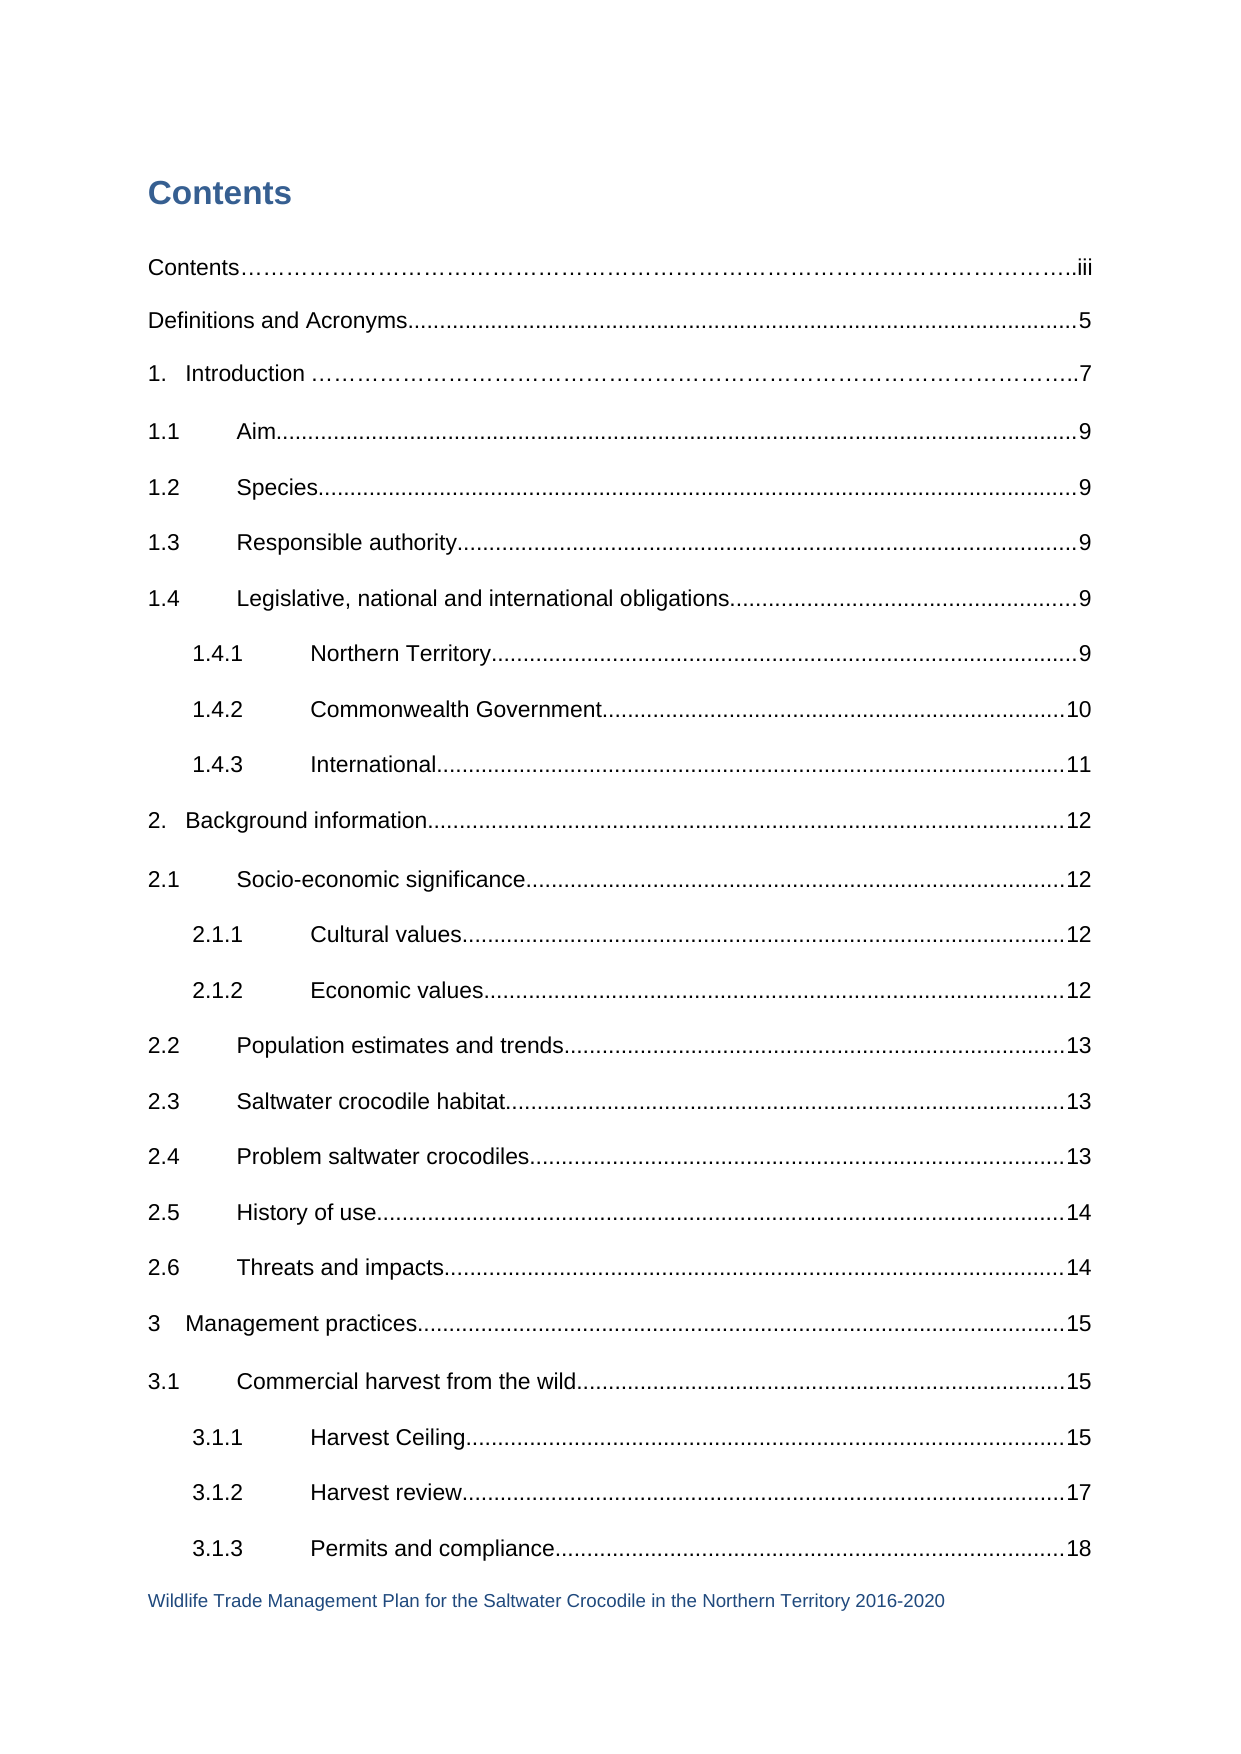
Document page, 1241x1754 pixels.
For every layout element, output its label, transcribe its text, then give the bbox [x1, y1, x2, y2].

text 2.6 Threats and impacts 14 [148, 1254, 1092, 1281]
text 2.1 Socio-economic significance 12 [148, 866, 1092, 892]
text 1.2 Species 9 [148, 474, 1092, 500]
text 1. Introduction ………………………………………………………………………………………..7 [148, 360, 1092, 386]
text 1.4 Legislative, national and international obligations 9 [148, 585, 1092, 611]
text 2.4 Problem saltwater crocodiles 13 [148, 1143, 1092, 1169]
text 3.1.1 Harvest Ceiling 15 [192, 1424, 1092, 1450]
subtitle Contents [148, 173, 1092, 211]
text 3.1.3 Permits and compliance 18 [192, 1535, 1092, 1561]
text 1.4.2 Commonwealth Government 10 [192, 696, 1092, 722]
text 2.5 History of use 14 [148, 1199, 1092, 1225]
text 1.3 Responsible authority 9 [148, 529, 1092, 556]
text 3.1 Commercial harvest from the wild 15 [148, 1368, 1092, 1394]
text 1.4.1 Northern Territory 9 [192, 640, 1092, 667]
text Contents………………………………………………………………………………………………..iii [148, 254, 1092, 281]
text 2.3 Saltwater crocodile habitat 13 [148, 1088, 1092, 1114]
text 1.4.3 International 11 [192, 751, 1092, 778]
text Definitions and Acronyms 5 [148, 307, 1092, 333]
text 2.2 Population estimates and trends 13 [148, 1032, 1092, 1058]
text 1.1 Aim 9 [148, 418, 1092, 445]
text 2.1.2 Economic values 12 [192, 977, 1092, 1003]
text 2. Background information 12 [148, 807, 1092, 833]
text 2.1.1 Cultural values 12 [192, 921, 1092, 947]
text 3.1.2 Harvest review 17 [192, 1479, 1092, 1506]
text 3 Management practices 15 [148, 1310, 1092, 1336]
